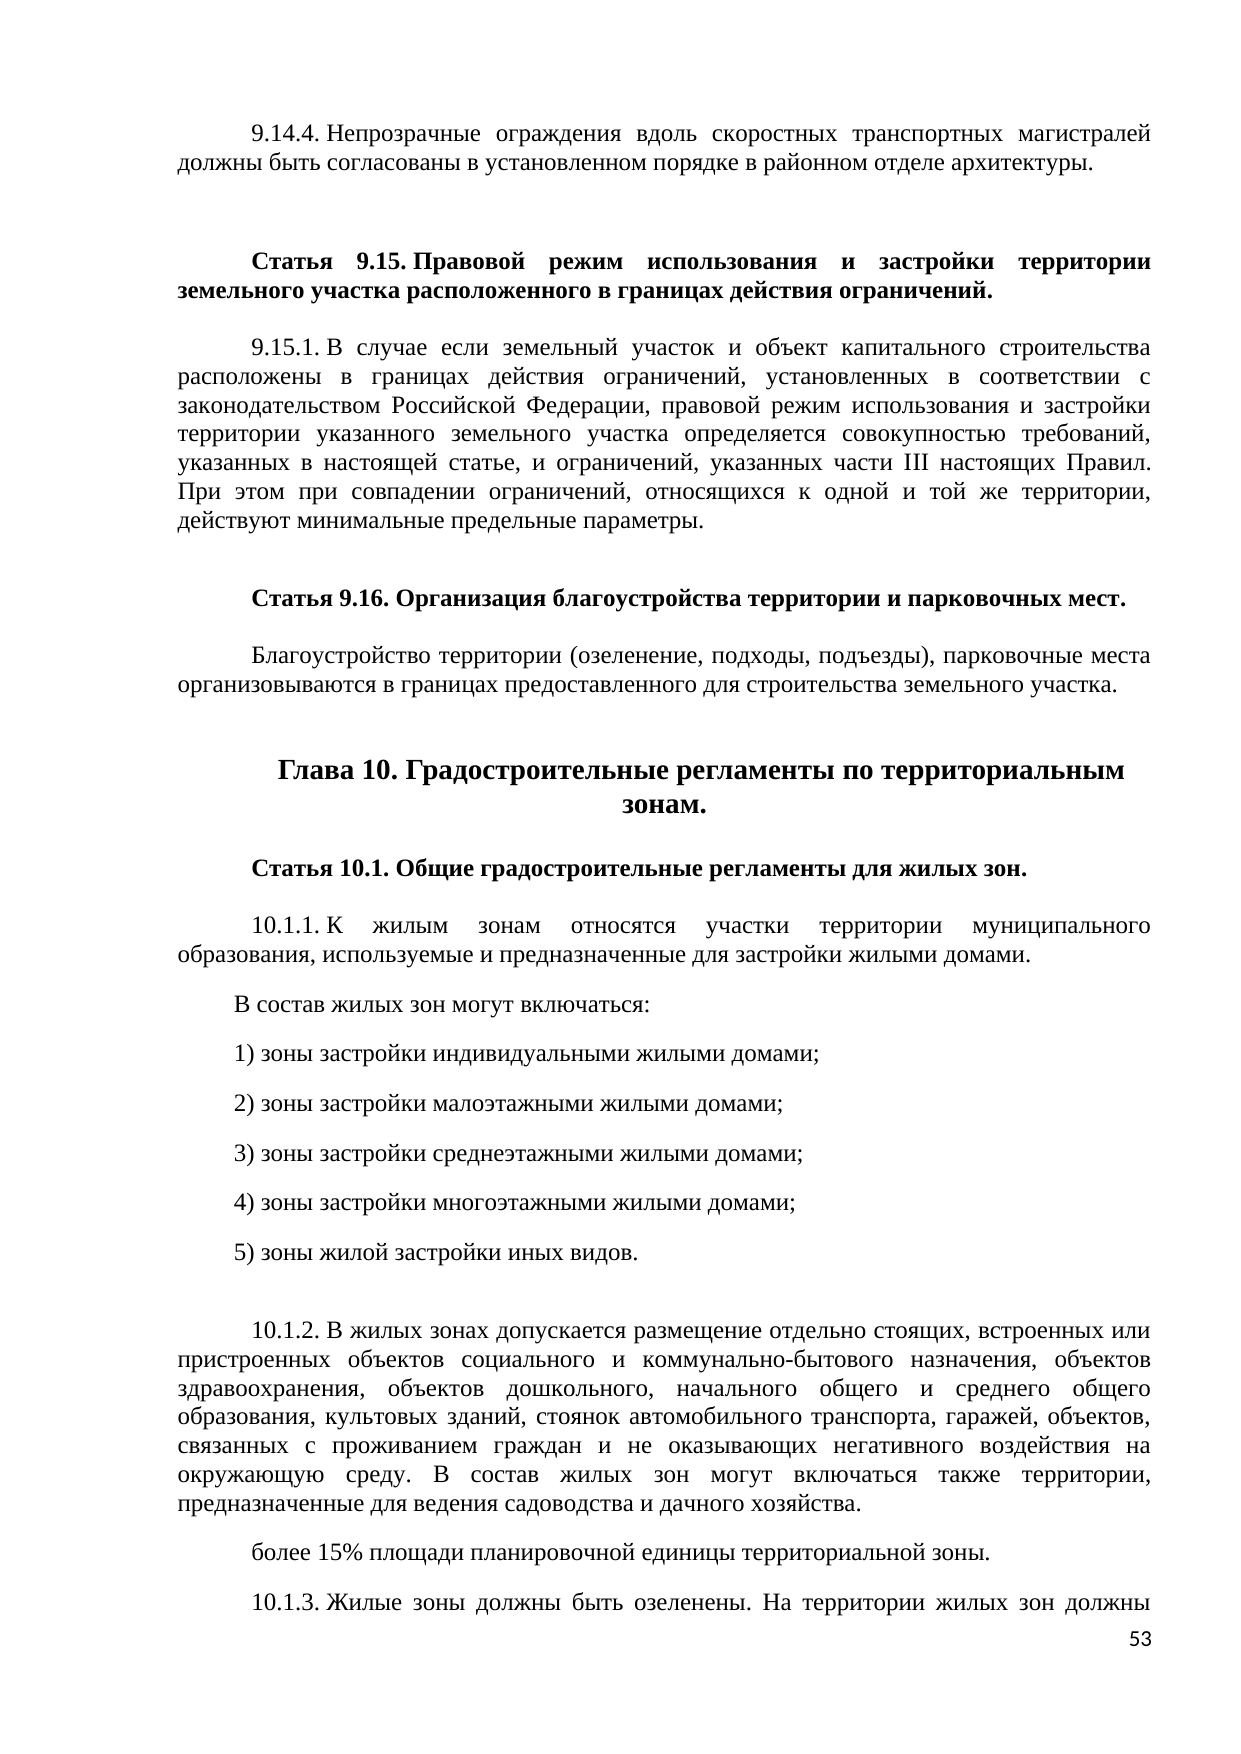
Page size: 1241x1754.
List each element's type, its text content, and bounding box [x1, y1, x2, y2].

list Статья 9.15. Правовой режим использования и застройки территории земельного участка расположенного в границах действия ограничений. [177, 246, 1152, 303]
text Благоустройство территории (озеленение, подходы, подъезды), парковочные места организовываются в границах предоставленного для строительства земельного участка. [177, 641, 1152, 698]
text 10.1.1. К жилым зонам относятся участки территории муниципального образования, используемые и предназначенные для застройки жилыми домами. [177, 911, 1152, 968]
text 3) зоны застройки среднеэтажными жилыми домами; [177, 1138, 1152, 1166]
text более 15% площади планировочной единицы территориальной зоны. [177, 1537, 1152, 1566]
text 9.15.1. В случае если земельный участок и объект капитального строительства расположены в границах действия ограничений, установленных в соответствии с законодательством Российской Федерации, правовой режим использования и застройки территории указанного земельного участка определяется совокупностью требований, указанных в настоящей статье, и ограничений, указанных части III настоящих Правил. При этом при совпадении ограничений, относящихся к одной и той же территории, действуют минимальные предельные параметры. [177, 332, 1152, 533]
text 4) зоны застройки многоэтажными жилыми домами; [177, 1187, 1152, 1216]
text 5) зоны жилой застройки иных видов. [177, 1237, 1152, 1266]
text 10.1.2. В жилых зонах допускается размещение отдельно стоящих, встроенных или пристроенных объектов социального и коммунально-бытового назначения, объектов здравоохранения, объектов дошкольного, начального общего и среднего общего образования, культовых зданий, стоянок автомобильного транспорта, гаражей, объектов, связанных с проживанием граждан и не оказывающих негативного воздействия на окружающую среду. В состав жилых зон могут включаться также территории, предназначенные для ведения садоводства и дачного хозяйства. [177, 1315, 1152, 1516]
list Статья 9.16. Организация благоустройства территории и парковочных мест. [177, 583, 1152, 612]
text В состав жилых зон могут включаться: [177, 989, 1152, 1018]
subtitle Глава 10. Градостроительные регламенты по территориальным зонам. [177, 752, 1152, 819]
text 9.14.4. Непрозрачные ограждения вдоль скоростных транспортных магистралей должны быть согласованы в установленном порядке в районном отделе архитектуры. [177, 118, 1152, 176]
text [177, 1587, 1152, 1616]
text 1) зоны застройки индивидуальными жилыми домами; [177, 1038, 1152, 1067]
list Статья 10.1. Общие градостроительные регламенты для жилых зон. [177, 853, 1152, 882]
text 2) зоны застройки малоэтажными жилыми домами; [177, 1088, 1152, 1117]
